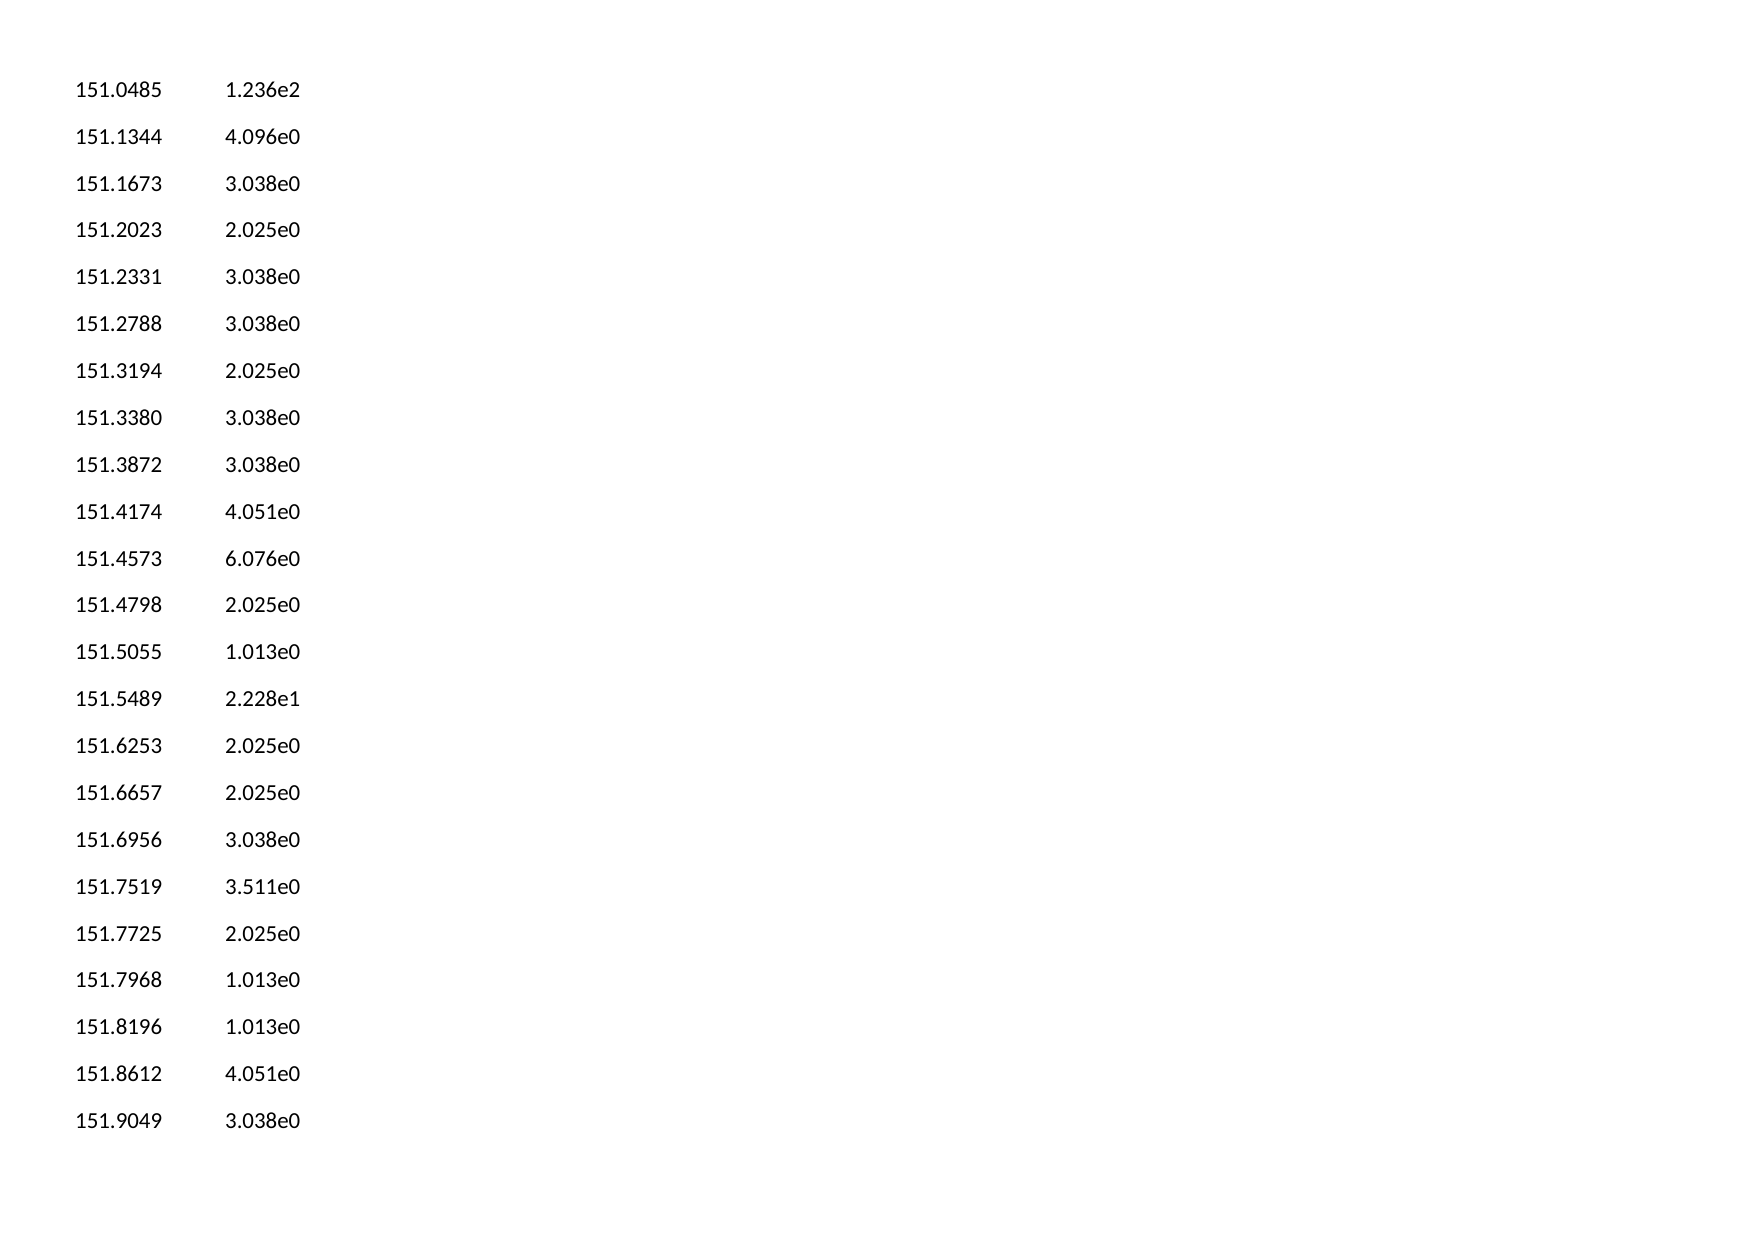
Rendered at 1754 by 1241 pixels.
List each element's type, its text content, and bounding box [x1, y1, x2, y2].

text 151.7519 3.511e0 [75, 872, 1679, 900]
text 151.8612 4.051e0 [75, 1059, 1679, 1087]
text 151.1344 4.096e0 [75, 122, 1679, 150]
text 151.6956 3.038e0 [75, 825, 1679, 853]
text 151.6657 2.025e0 [75, 778, 1679, 806]
text 151.1673 3.038e0 [75, 169, 1679, 197]
text 151.7725 2.025e0 [75, 919, 1679, 947]
text 151.6253 2.025e0 [75, 731, 1679, 759]
text 151.8196 1.013e0 [75, 1012, 1679, 1041]
text 151.4174 4.051e0 [75, 497, 1679, 525]
text 151.5489 2.228e1 [75, 684, 1679, 712]
text 151.5055 1.013e0 [75, 637, 1679, 666]
text 151.4798 2.025e0 [75, 591, 1679, 619]
text 151.7968 1.013e0 [75, 966, 1679, 994]
text 151.3194 2.025e0 [75, 356, 1679, 384]
text 151.0485 1.236e2 [75, 75, 1679, 103]
text 151.4573 6.076e0 [75, 544, 1679, 572]
text 151.9049 3.038e0 [75, 1106, 1679, 1134]
text 151.3380 3.038e0 [75, 403, 1679, 431]
text 151.2023 2.025e0 [75, 216, 1679, 244]
text 151.3872 3.038e0 [75, 450, 1679, 478]
text 151.2788 3.038e0 [75, 309, 1679, 337]
text 151.2331 3.038e0 [75, 262, 1679, 291]
